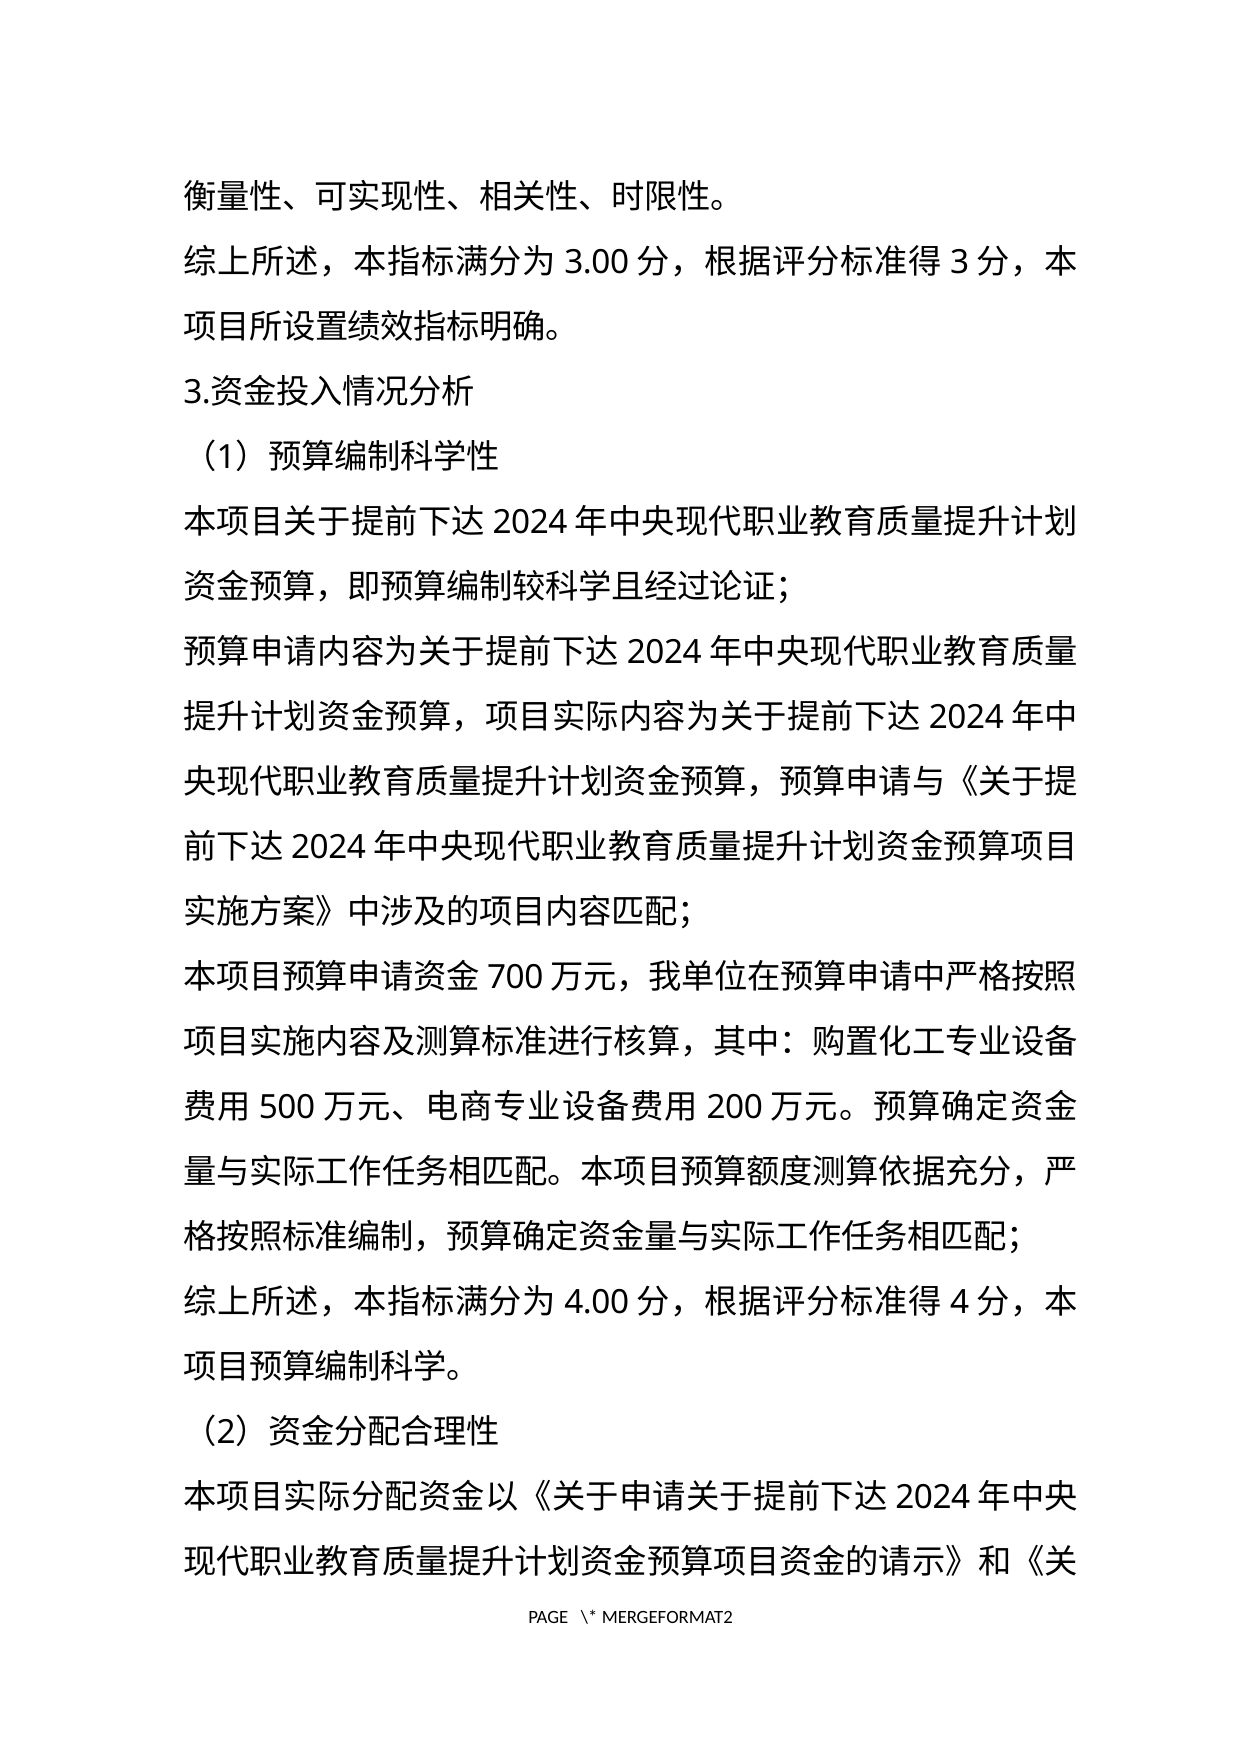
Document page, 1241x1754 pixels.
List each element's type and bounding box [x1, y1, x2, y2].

text [183, 162, 1078, 1592]
